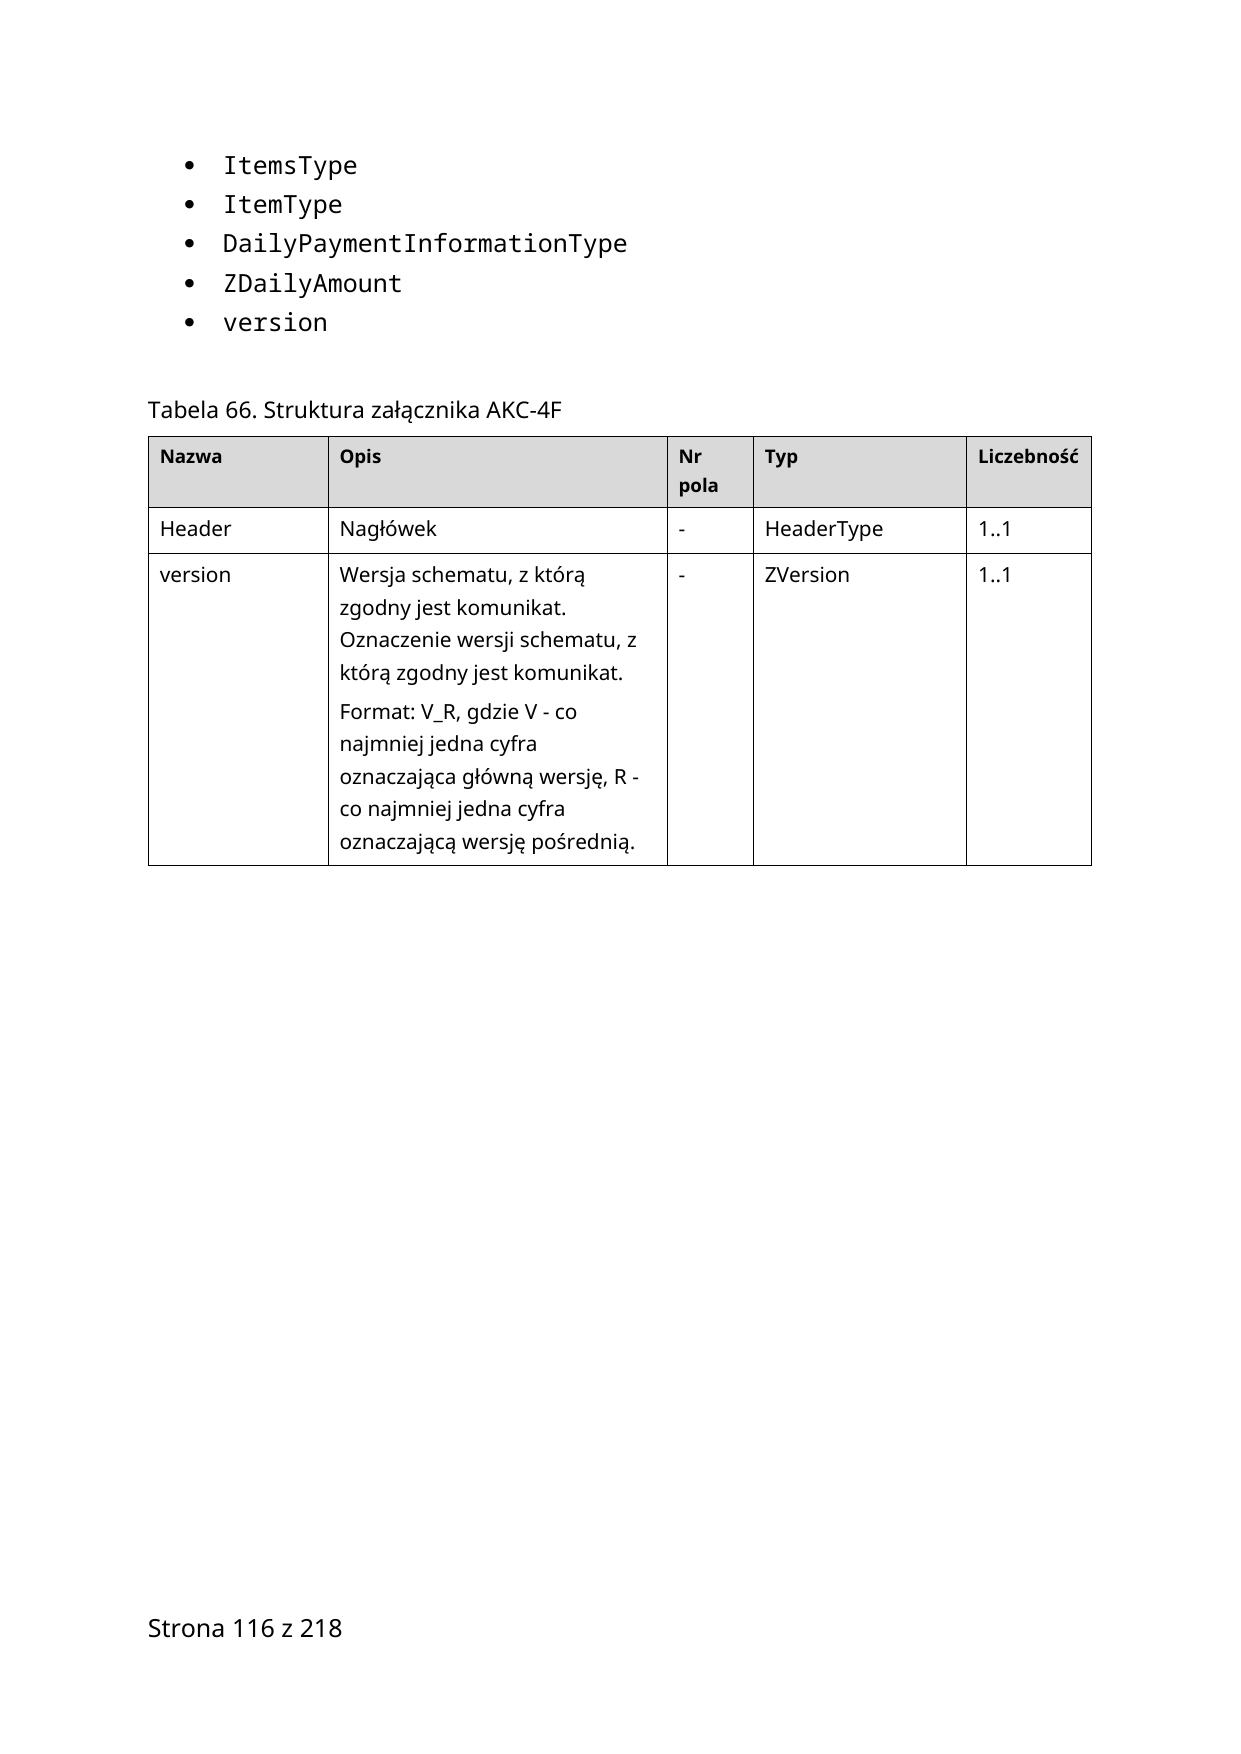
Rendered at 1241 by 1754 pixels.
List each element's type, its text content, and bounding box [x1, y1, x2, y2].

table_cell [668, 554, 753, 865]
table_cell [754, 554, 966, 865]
text Tabela 66. Struktura załącznika AKC-4F [148, 393, 1092, 425]
text ItemsType [185, 148, 1092, 182]
text ZDailyAmount [185, 265, 1092, 299]
text version [185, 304, 1092, 338]
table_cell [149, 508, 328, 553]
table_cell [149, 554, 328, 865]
text DailyPaymentInformationType [185, 226, 1092, 260]
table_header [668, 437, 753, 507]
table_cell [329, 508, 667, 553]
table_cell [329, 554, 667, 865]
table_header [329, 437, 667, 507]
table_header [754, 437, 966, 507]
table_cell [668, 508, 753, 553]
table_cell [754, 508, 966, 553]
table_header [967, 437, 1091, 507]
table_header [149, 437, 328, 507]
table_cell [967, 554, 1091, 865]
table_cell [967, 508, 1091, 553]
text ItemType [185, 187, 1092, 221]
